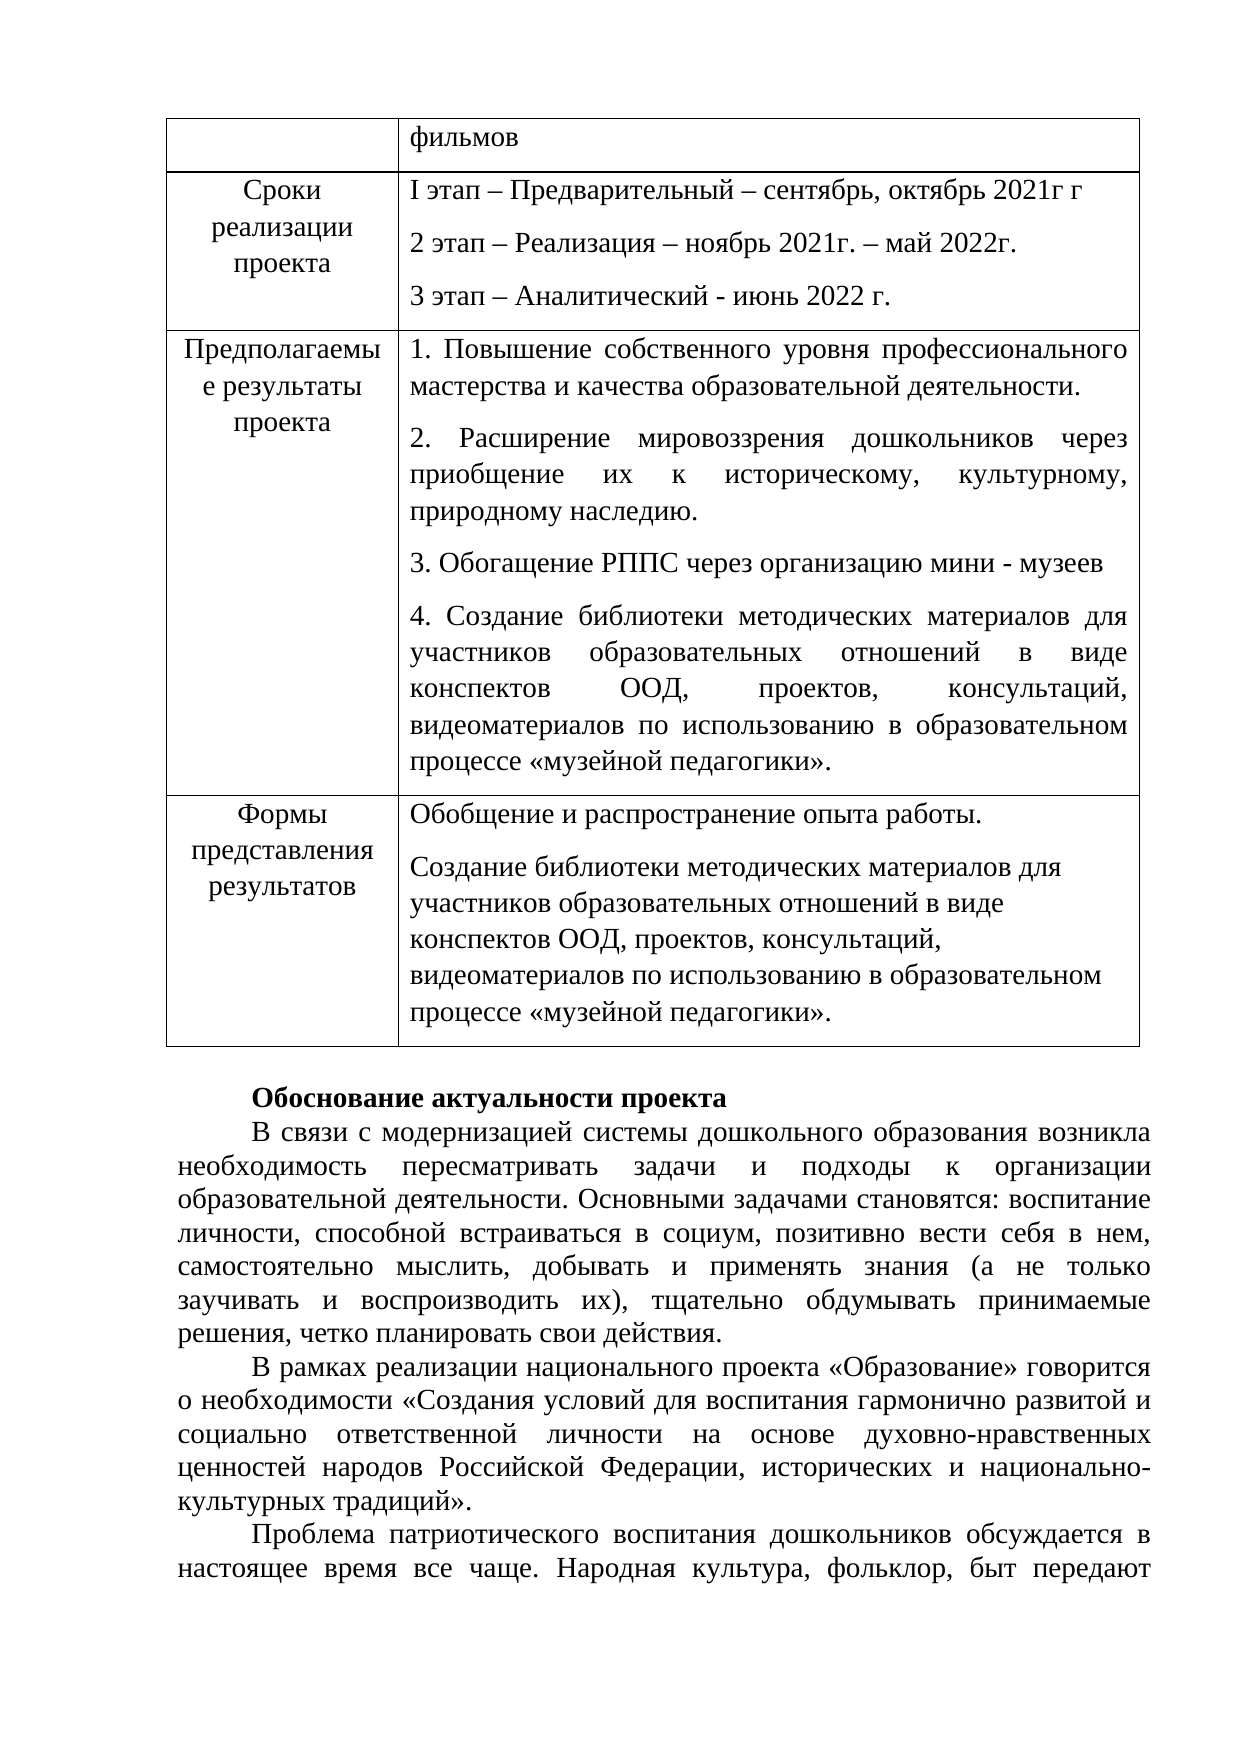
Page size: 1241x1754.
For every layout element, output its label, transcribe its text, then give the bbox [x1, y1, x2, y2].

table_cell 1. Повышение собственного уровня профессионального мастерства и качества образовательной деятельности. 2. Расширение мировоззрения дошкольников через приобщение их к историческому, культурному, природному наследию. 3. Обогащение РППС через организацию мини - музеев 4. Создание библиотеки методических материалов для участников образовательных отношений в виде конспектов ООД, проектов, консультаций, видеоматериалов по использованию в образовательном процессе «музейной педагогики». [399, 331, 1139, 795]
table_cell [167, 119, 398, 171]
table_cell Обобщение и распространение опыта работы. Создание библиотеки методических материалов для участников образовательных отношений в виде конспектов ООД, проектов, консультаций, видеоматериалов по использованию в образовательном процессе «музейной педагогики». [399, 796, 1139, 1046]
table_cell Сроки реализации проекта [167, 173, 398, 330]
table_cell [399, 119, 1139, 171]
table_cell Формы представления результатов [167, 796, 398, 1046]
text В связи с модернизацией системы дошкольного образования возникла необходимость пересматривать задачи и подходы к организации образовательной деятельности. Основными задачами становятся: воспитание личности, способной встраиваться в социум, позитивно вести себя в нем, самостоятельно мыслить, добывать и применять знания (а не только заучивать и воспроизводить их), тщательно обдумывать принимаемые решения, четко планировать свои действия. [177, 1114, 1152, 1349]
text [177, 1517, 1152, 1584]
text Обоснование актуальности проекта [177, 1081, 1152, 1114]
text В рамках реализации национального проекта «Образование» говорится о необходимости «Создания условий для воспитания гармонично развитой и социально ответственной личности на основе духовно-нравственных ценностей народов Российской Федерации, исторических и национально-культурных традиций». [177, 1349, 1152, 1517]
table_cell I этап – Предварительный – сентябрь, октябрь 2021г г 2 этап – Реализация – ноябрь 2021г. – май 2022г. 3 этап – Аналитический - июнь 2022 г. [399, 173, 1139, 330]
table_cell Предполагаемые результаты проекта [167, 331, 398, 795]
